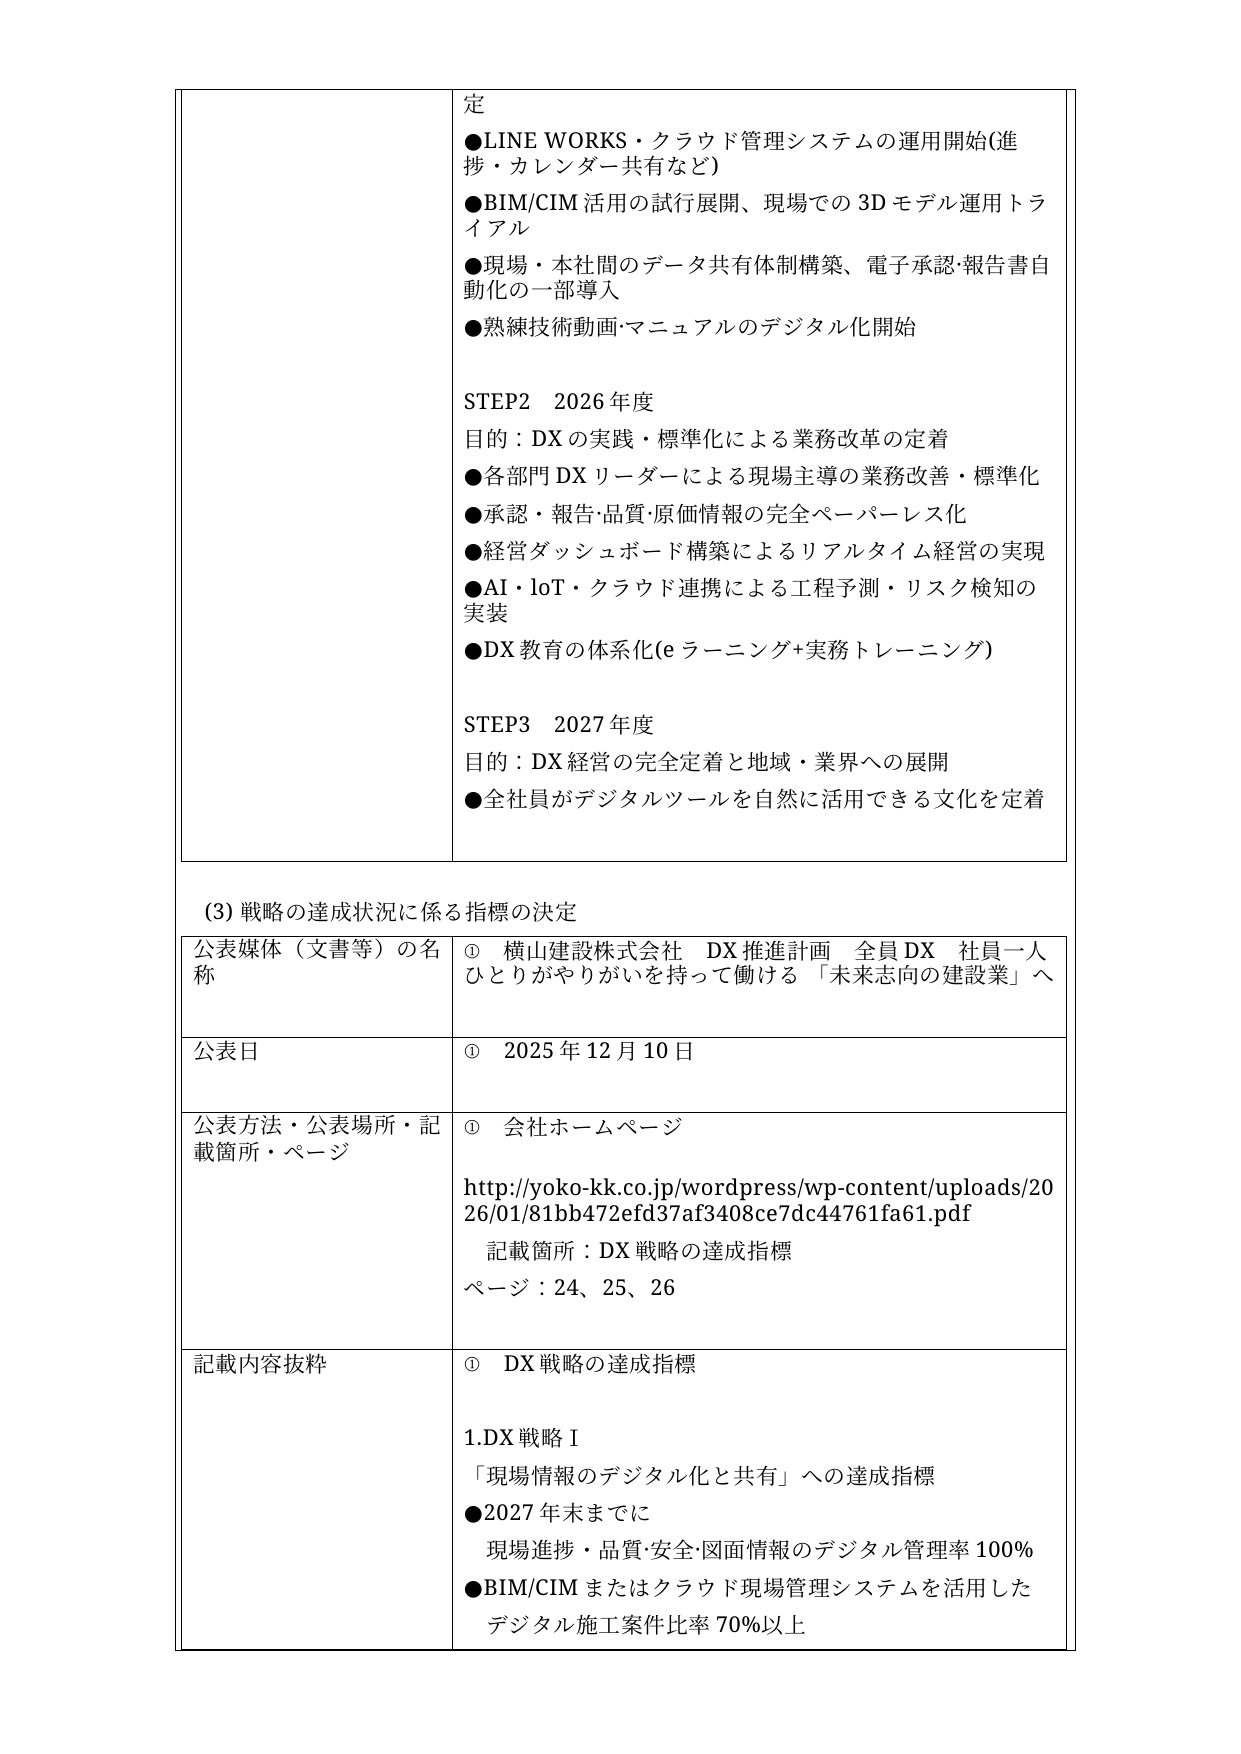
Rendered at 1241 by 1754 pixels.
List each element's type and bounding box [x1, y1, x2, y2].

table_cell [176, 90, 1075, 1650]
